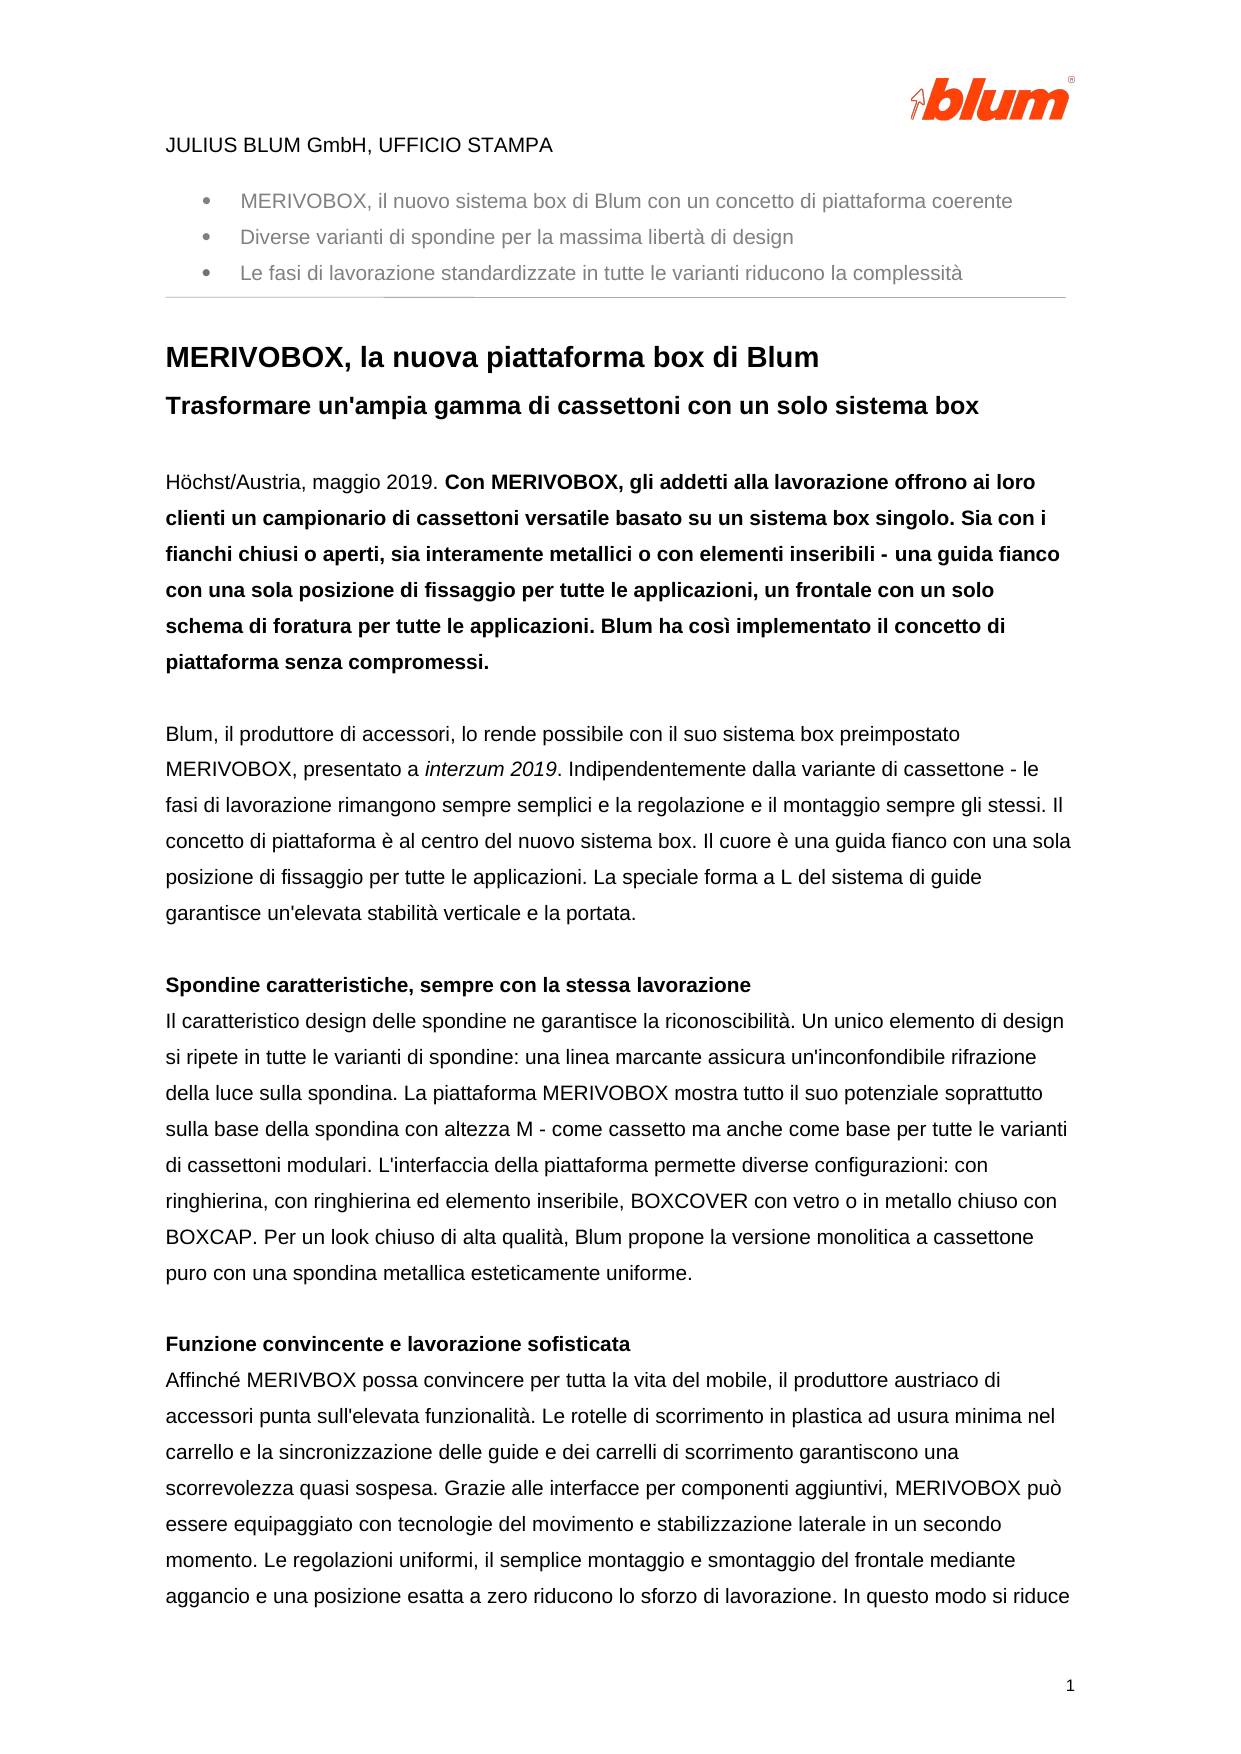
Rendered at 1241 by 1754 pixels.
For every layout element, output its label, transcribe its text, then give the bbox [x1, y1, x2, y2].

list Le fasi di lavorazione standardizzate in tutte le varianti riducono la complessità [203, 261, 1072, 285]
list MERIVOBOX, il nuovo sistema box di Blum con un concetto di piattaforma coerente [203, 189, 1075, 213]
text Spondine caratteristiche, sempre con la stessa lavorazione Il caratteristico design delle spondine ne garantisce la riconoscibilità. Un unico elemento di design si ripete in tutte le varianti di spondine: una linea marcante assicura un'inconfondibile rifrazione della luce sulla spondina. La piattaforma MERIVOBOX mostra tutto il suo potenziale soprattutto sulla base della spondina con altezza M - come cassetto ma anche come base per tutte le varianti di cassettoni modulari. L'interfaccia della piattaforma permette diverse configurazioni: con ringhierina, con ringhierina ed elemento inseribile, BOXCOVER con vetro o in metallo chiuso con BOXCAP. Per un look chiuso di alta qualità, Blum propone la versione monolitica a cassettone puro con una spondina metallica esteticamente uniforme. [165, 973, 1075, 1284]
text Höchst/Austria, maggio 2019. Con MERIVOBOX, gli addetti alla lavorazione offrono ai loro clienti un campionario di cassettoni versatile basato su un sistema box singolo. Sia con i fianchi chiusi o aperti, sia interamente metallici o con elementi inseribili - una guida fianco con una sola posizione di fissaggio per tutte le applicazioni, un frontale con un solo schema di foratura per tutte le applicazioni. Blum ha così implementato il concetto di piattaforma senza compromessi. [165, 470, 1075, 673]
picture [910, 76, 1075, 121]
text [165, 1332, 1075, 1608]
text Blum, il produttore di accessori, lo rende possibile con il suo sistema box preimpostato MERIVOBOX, presentato a interzum 2019. Indipendentemente dalla variante di cassettone - le fasi di lavorazione rimangono sempre semplici e la regolazione e il montaggio sempre gli stessi. Il concetto di piattaforma è al centro del nuovo sistema box. Il cuore è una guida fianco con una sola posizione di fissaggio per tutte le applicazioni. La speciale forma a L del sistema di guide garantisce un'elevata stabilità verticale e la portata. [165, 721, 1075, 925]
list Diverse varianti di spondine per la massima libertà di design [203, 225, 1072, 249]
text MERIVOBOX, la nuova piattaforma box di Blum [165, 340, 1075, 374]
text Trasformare un'ampia gamma di cassettoni con un solo sistema box [165, 391, 1075, 419]
